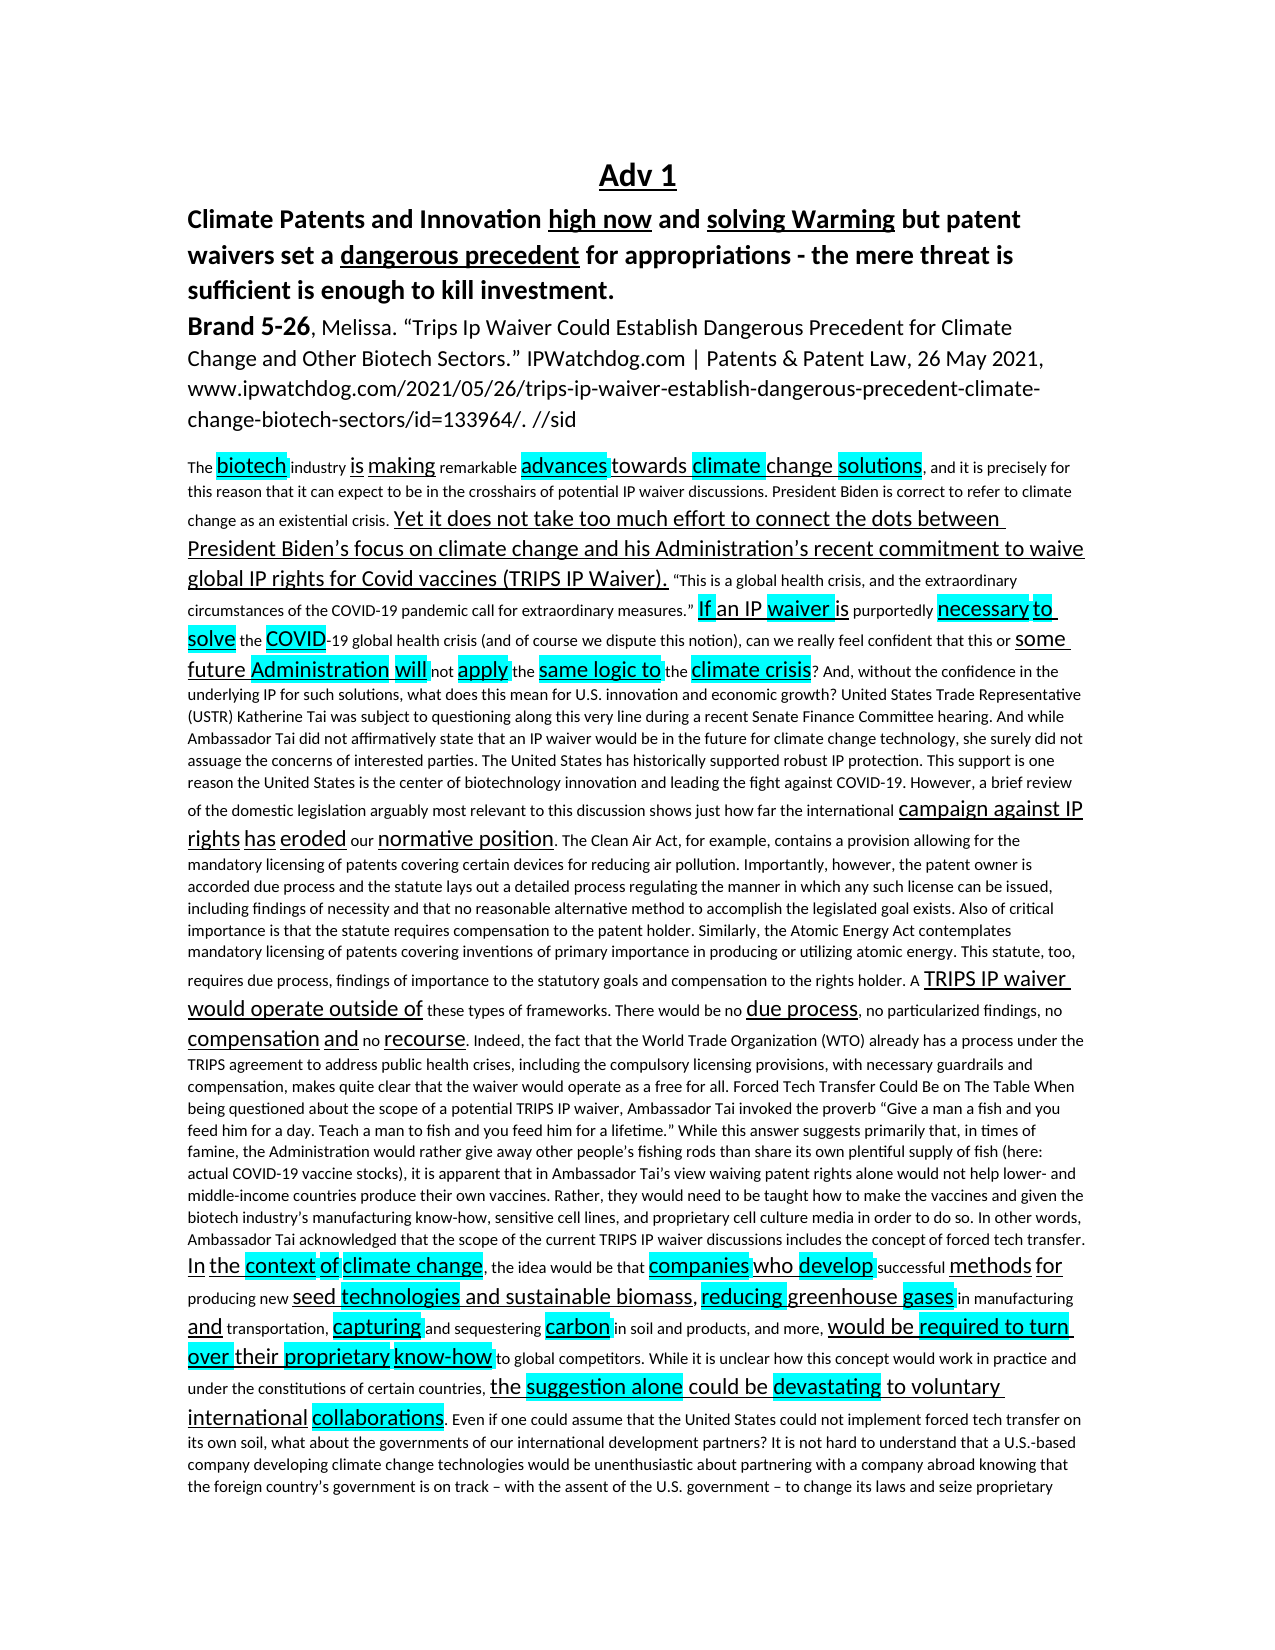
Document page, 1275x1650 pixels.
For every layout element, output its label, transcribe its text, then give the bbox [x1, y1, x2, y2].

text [187, 452, 1087, 1496]
text Brand 5-26, Melissa. “Trips Ip Waiver Could Establish Dangerous Precedent for Climate Change and Other Biotech Sectors.” IPWatchdog.com | Patents & Patent Law, 26 May 2021, www.ipwatchdog.com/2021/05/26/trips-ip-waiver-establish-dangerous-precedent-climate-change-biotech-sectors/id=133964/. //sid [187, 309, 1087, 433]
subtitle Climate Patents and Innovation high now and solving Warming but patent waivers set a dangerous precedent for appropriations - the mere threat is sufficient is enough to kill investment. [187, 202, 1087, 307]
subtitle Adv 1 [187, 154, 1087, 195]
